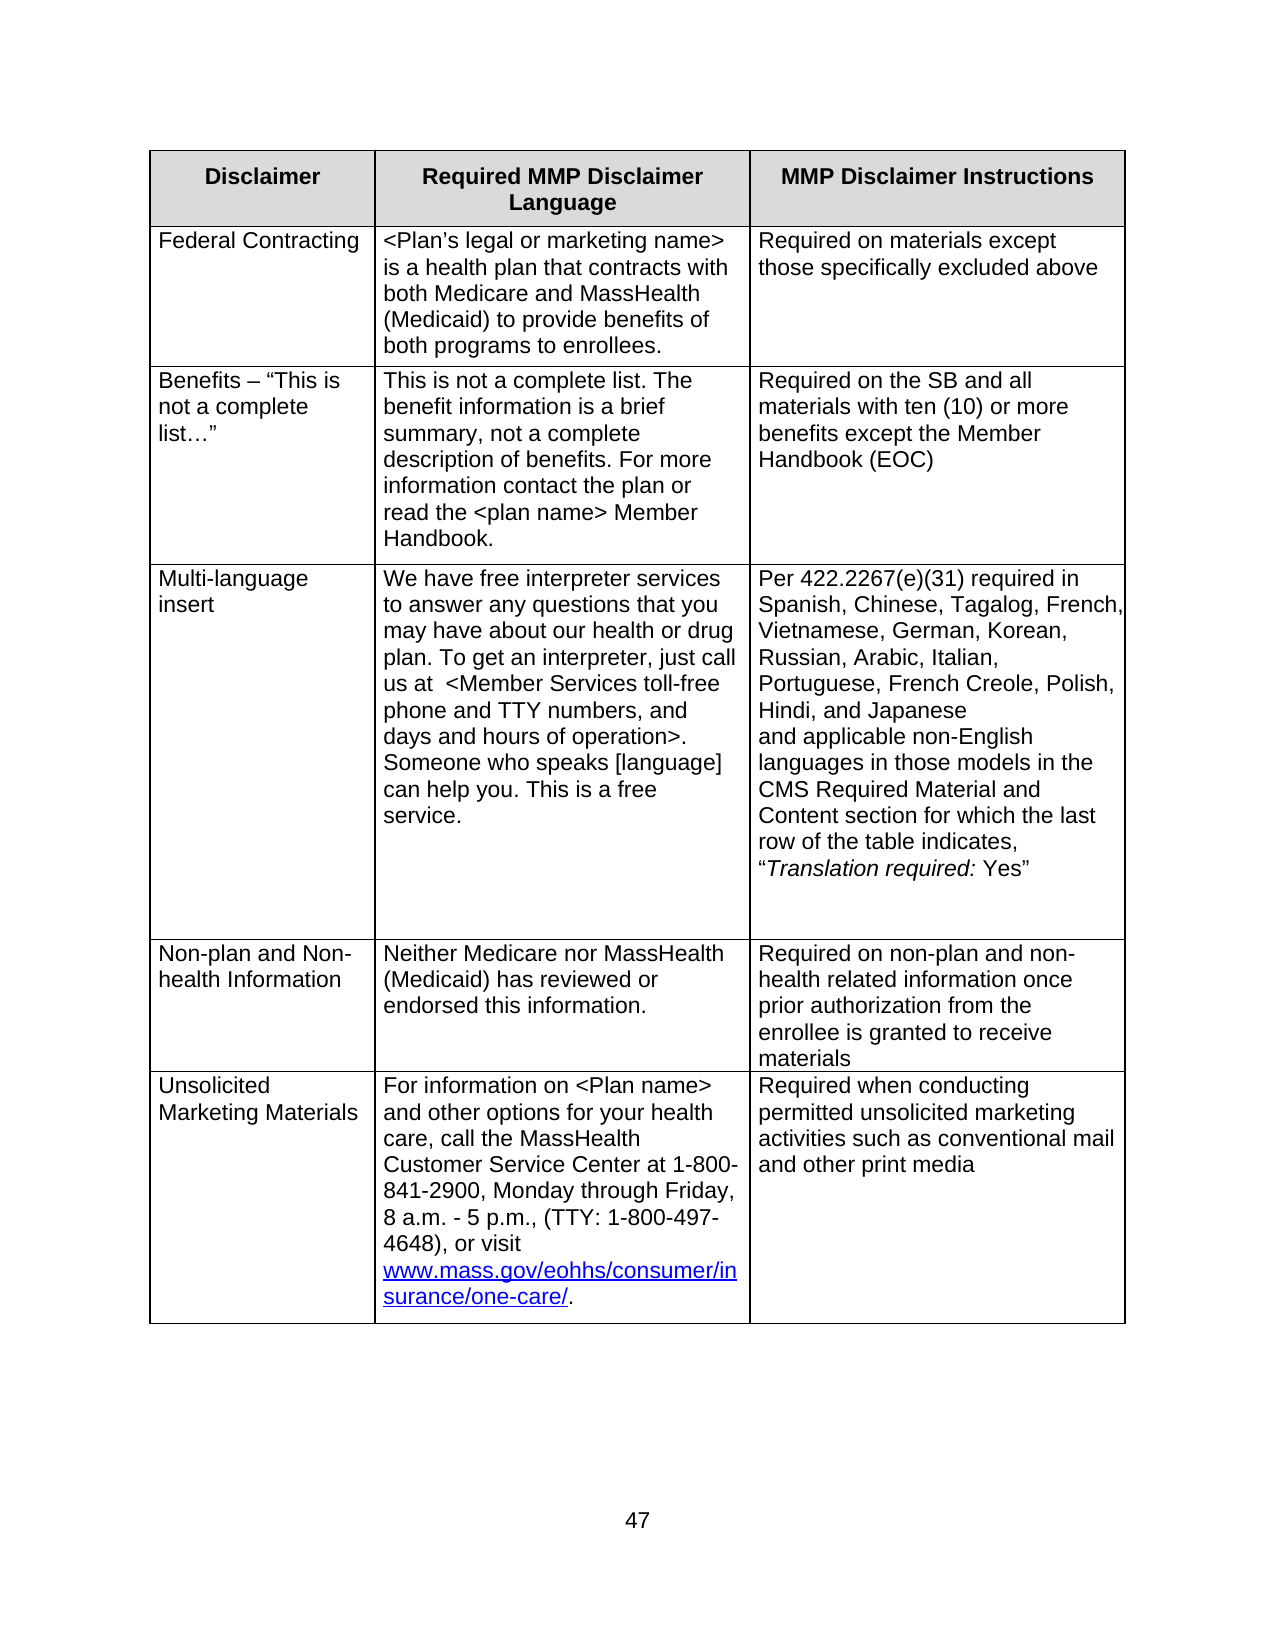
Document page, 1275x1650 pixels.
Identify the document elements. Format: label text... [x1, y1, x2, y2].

table_cell Benefits – “This is not a complete list…” [151, 367, 374, 564]
table_cell Per 422.2267(e)(31) required in Spanish, Chinese, Tagalog, French, Vietnamese, German, Korean, Russian, Arabic, Italian, Portuguese, French Creole, Polish, Hindi, and Japanese and applicable non-English languages in those models in the CMS Required Material and Content section for which the last row of the table indicates, “Translation required: Yes” [751, 565, 1124, 939]
table_cell Required when conducting permitted unsolicited marketing activities such as conventional mail and other print media [751, 1072, 1124, 1323]
table_header Disclaimer [151, 151, 374, 226]
table_cell Neither Medicare nor MassHealth (Medicaid) has reviewed or endorsed this information. [376, 940, 749, 1071]
table_cell Unsolicited Marketing Materials [151, 1072, 374, 1323]
table_cell <Plan’s legal or marketing name> is a health plan that contracts with both Medicare and MassHealth (Medicaid) to provide benefits of both programs to enrollees. [376, 227, 749, 366]
table_cell Required on non-plan and non-health related information once prior authorization from the enrollee is granted to receive materials [751, 940, 1124, 1071]
table_cell Multi-language insert [151, 565, 374, 939]
table_cell We have free interpreter services to answer any questions that you may have about our health or drug plan. To get an interpreter, just call us at <Member Services toll-free phone and TTY numbers, and days and hours of operation>. Someone who speaks [language] can help you. This is a free service. [376, 565, 749, 939]
table_cell Non-plan and Non-health Information [151, 940, 374, 1071]
table_cell This is not a complete list. The benefit information is a brief summary, not a complete description of benefits. For more information contact the plan or read the <plan name> Member Handbook. [376, 367, 749, 564]
table_cell Federal Contracting [151, 227, 374, 366]
table_cell Required on the SB and all materials with ten (10) or more benefits except the Member Handbook (EOC) [751, 367, 1124, 564]
table_header Required MMP Disclaimer Language [376, 151, 749, 226]
table_header MMP Disclaimer Instructions [751, 151, 1124, 226]
table_cell Required on materials except those specifically excluded above [751, 227, 1124, 366]
table_cell For information on <Plan name> and other options for your health care, call the MassHealth Customer Service Center at 1-800-841-2900, Monday through Friday, 8 a.m. - 5 p.m., (TTY: 1-800-497-4648), or visit www.mass.gov/eohhs/consumer/insurance/one-care/. [376, 1072, 749, 1323]
